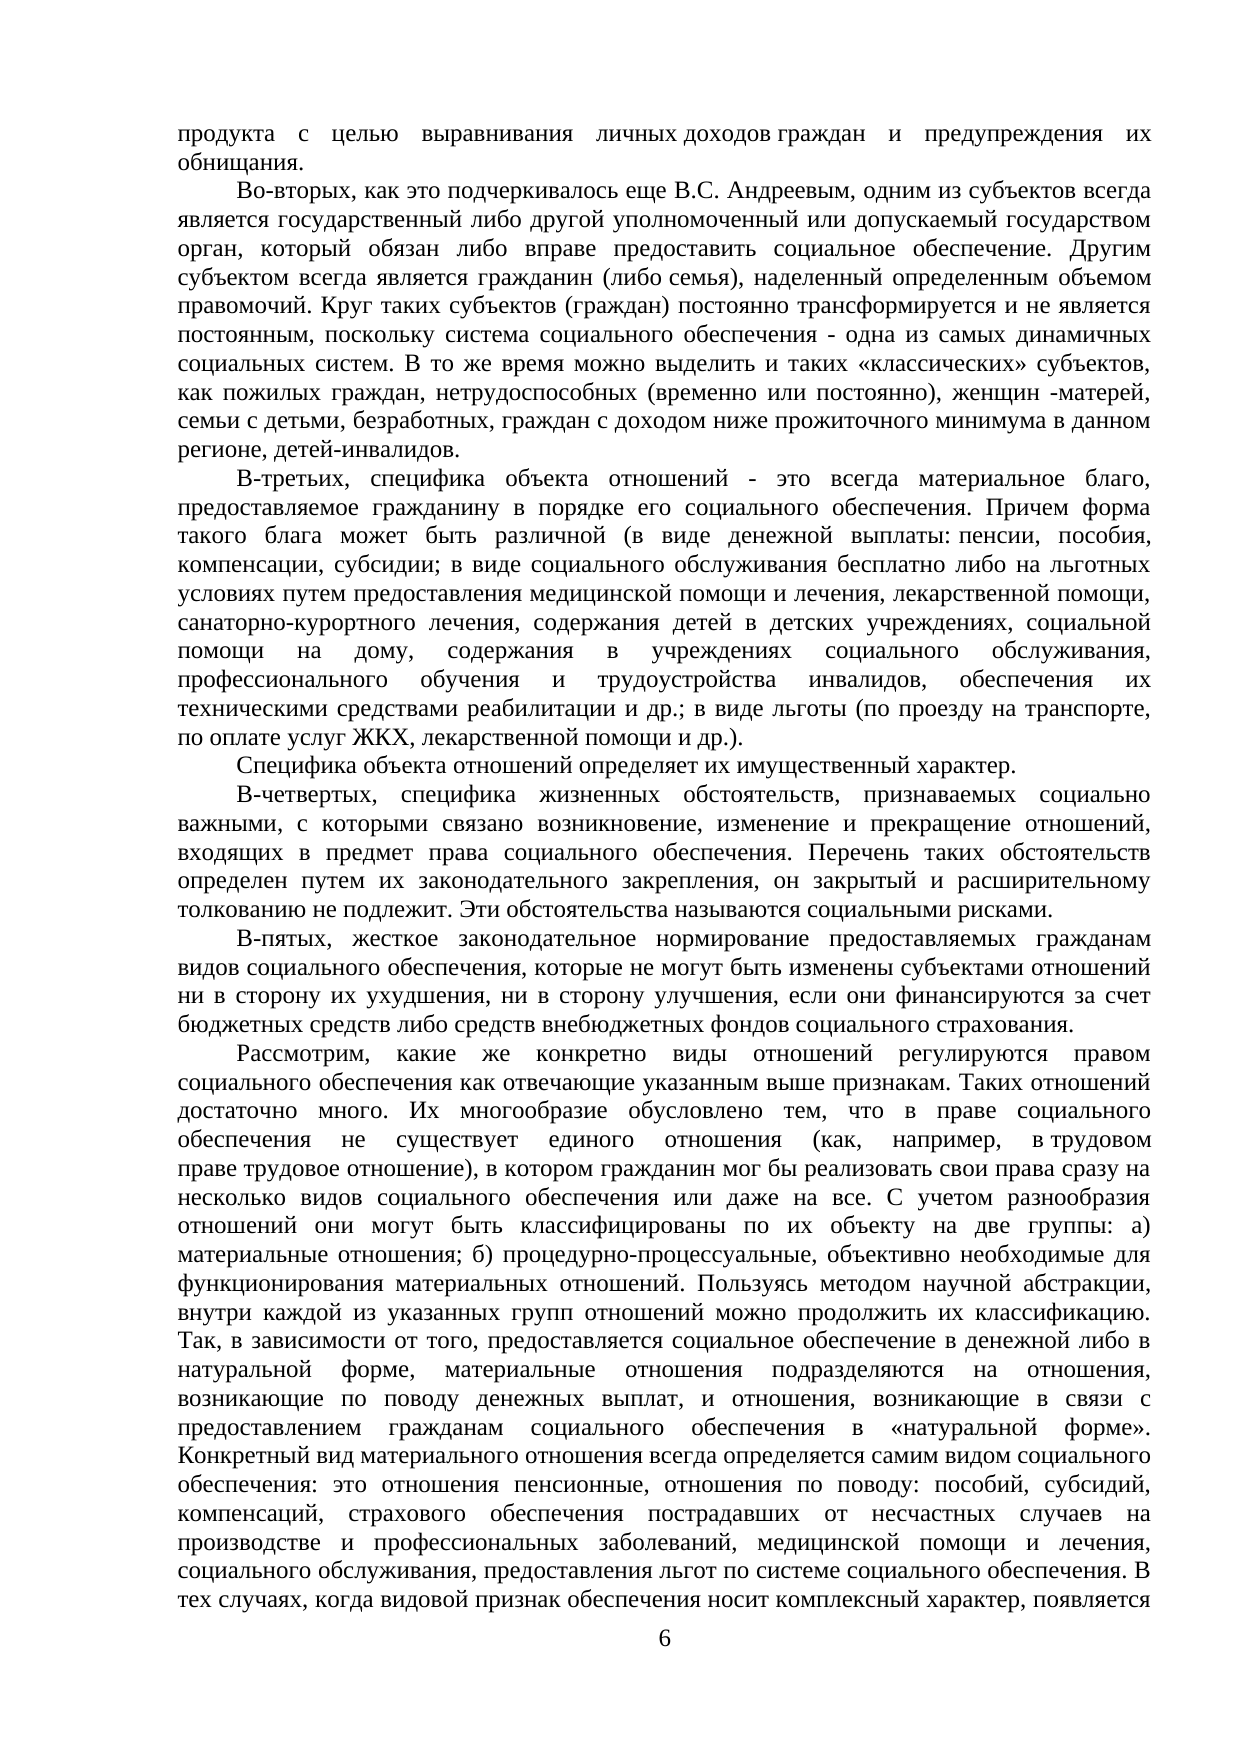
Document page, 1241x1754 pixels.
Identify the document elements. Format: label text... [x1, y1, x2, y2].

text В-третьих, специфика объекта отношений - это всегда материальное благо, предоставляемое гражданину в порядке его социального обеспечения. Причем форма такого блага может быть различной (в виде денежной выплаты: пенсии, пособия, компенсации, субсидии; в виде социального обслуживания бесплатно либо на льготных условиях путем предоставления медицинской помощи и лечения, лекарственной помощи, санаторно-курортного лечения, содержания детей в детских учреждениях, социальной помощи на дому, содержания в учреждениях социального обслуживания, профессионального обучения и трудоустройства инвалидов, обеспечения их техническими средствами реабилитации и др.; в виде льготы (по проезду на транспорте, по оплате услуг ЖКХ, лекарственной помощи и др.). [177, 463, 1152, 751]
text В-четвертых, специфика жизненных обстоятельств, признаваемых социально важными, с которыми связано возникновение, изменение и прекращение отношений, входящих в предмет права социального обеспечения. Перечень таких обстоятельств определен путем их законодательного закрепления, он закрытый и расширительному толкованию не подлежит. Эти обстоятельства называются социальными рисками. [177, 779, 1152, 923]
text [177, 1038, 1152, 1613]
text Специфика объекта отношений определяет их имущественный характер. [177, 751, 1152, 779]
text В-пятых, жесткое законодательное нормирование предоставляемых гражданам видов социального обеспечения, которые не могут быть изменены субъектами отношений ни в сторону их ухудшения, ни в сторону улучшения, если они финансируются за счет бюджетных средств либо средств внебюджетных фондов социального страхования. [177, 923, 1152, 1038]
text Во-вторых, как это подчеркивалось еще В.С. Андреевым, одним из субъектов всегда является государственный либо другой уполномоченный или допускаемый государством орган, который обязан либо вправе предоставить социальное обеспечение. Другим субъектом всегда является гражданин (либо семья), наделенный определенным объемом правомочий. Круг таких субъектов (граждан) постоянно трансформируется и не является постоянным, поскольку система социального обеспечения - одна из самых динамичных социальных систем. В то же время можно выделить и таких «классических» субъектов, как пожилых граждан, нетрудоспособных (временно или постоянно), женщин -матерей, семьи с детьми, безработных, граждан с доходом ниже прожиточного минимума в данном регионе, детей-инвалидов. [177, 176, 1152, 463]
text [177, 118, 1152, 176]
